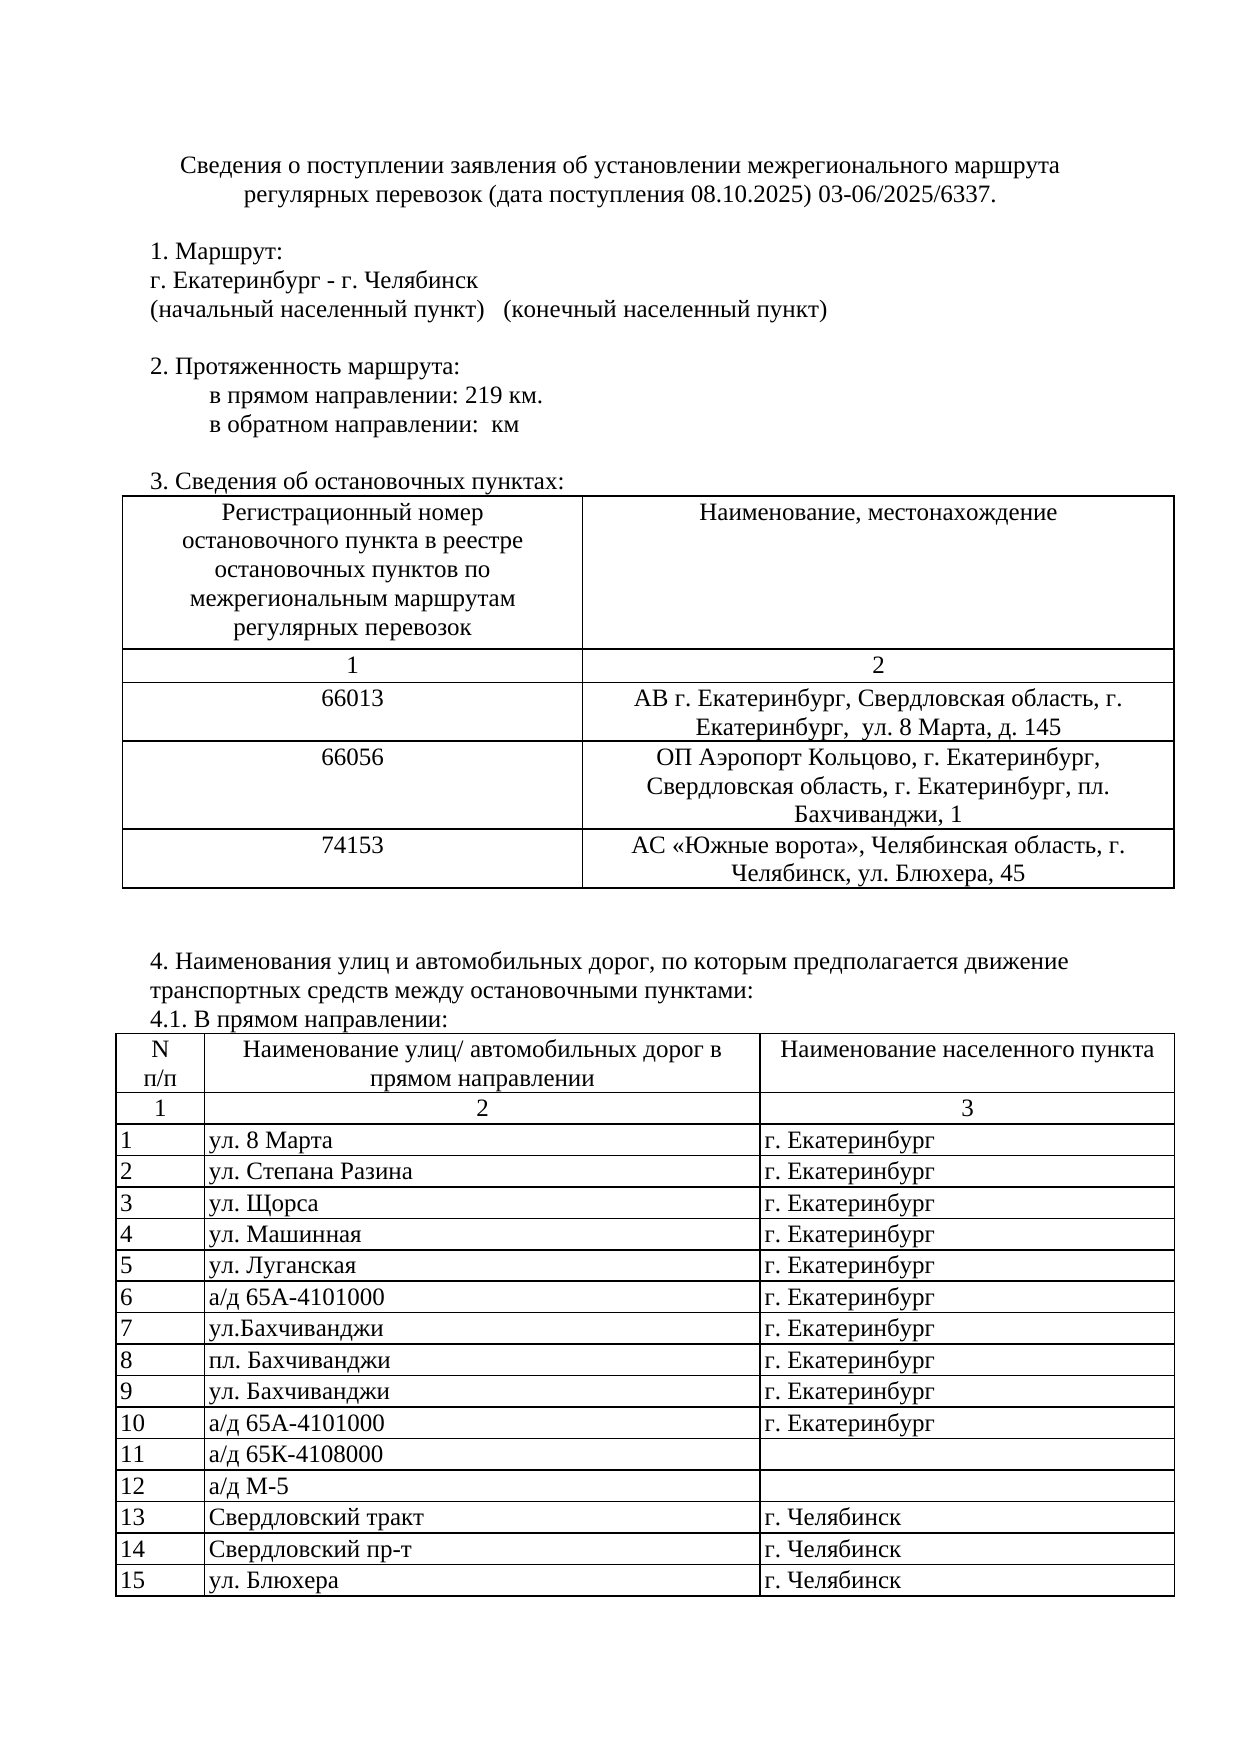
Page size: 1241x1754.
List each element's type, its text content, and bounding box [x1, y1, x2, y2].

text в прямом направлении: 219 км. [150, 380, 1090, 409]
table_cell 74153 [123, 830, 582, 887]
text 1. Маршрут: [150, 236, 1090, 265]
table_cell 2 [117, 1156, 204, 1186]
table_cell г. Екатеринбург [761, 1282, 1174, 1312]
table_cell ул.Бахчиванджи [205, 1313, 759, 1343]
table_cell г. Екатеринбург [761, 1188, 1174, 1217]
table_cell 15 [117, 1565, 204, 1595]
table_cell а/д 65А-4101000 [205, 1282, 759, 1312]
table_cell ул. Блюхера [205, 1565, 759, 1595]
table_cell ОП Аэропорт Кольцово, г. Екатеринбург, Свердловская область, г. Екатеринбург, пл. Бахчиванджи, 1 [583, 742, 1173, 828]
table_header N п/п [117, 1034, 204, 1092]
table_cell 10 [117, 1408, 204, 1438]
table_cell АС «Южные ворота», Челябинская область, г. Челябинск, ул. Блюхера, 45 [583, 830, 1173, 887]
table_cell г. Челябинск [761, 1502, 1174, 1532]
table_cell 2 [205, 1093, 759, 1123]
table_cell 8 [117, 1345, 204, 1375]
table_cell 1 [117, 1093, 204, 1123]
table_cell 66056 [123, 742, 582, 828]
table_cell г. Екатеринбург [761, 1156, 1174, 1186]
table_cell 9 [117, 1376, 204, 1406]
table_cell г. Екатеринбург [761, 1313, 1174, 1343]
text (начальный населенный пункт) (конечный населенный пункт) [150, 294, 1090, 322]
table_cell Свердловский тракт [205, 1502, 759, 1532]
table_cell 3 [117, 1188, 204, 1217]
table_cell [761, 1439, 1174, 1469]
table_cell г. Екатеринбург [761, 1408, 1174, 1438]
table_cell 1 [117, 1125, 204, 1154]
table_cell а/д М-5 [205, 1471, 759, 1501]
table_cell 1 [123, 650, 582, 681]
table_cell ул. Степана Разина [205, 1156, 759, 1186]
table_cell ул. Машинная [205, 1219, 759, 1249]
table_cell 3 [761, 1093, 1174, 1123]
text 3. Сведения об остановочных пунктах: [150, 466, 1090, 495]
table_cell АВ г. Екатеринбург, Свердловская область, г. Екатеринбург, ул. 8 Марта, д. 145 [583, 683, 1173, 740]
table_cell ул. Бахчиванджи [205, 1376, 759, 1406]
table_cell а/д 65А-4101000 [205, 1408, 759, 1438]
text Сведения о поступлении заявления об установлении межрегионального маршрута регулярных перевозок (дата поступления 08.10.2025) 03-06/2025/6337. [150, 150, 1090, 207]
table_cell [761, 1471, 1174, 1501]
table_header Регистрационный номер остановочного пункта в реестре остановочных пунктов по межрегиональным маршрутам регулярных перевозок [123, 497, 582, 648]
table_cell ул. 8 Марта [205, 1125, 759, 1154]
table_cell ул. Луганская [205, 1251, 759, 1280]
table_cell 66013 [123, 683, 582, 740]
table_cell г. Екатеринбург [761, 1251, 1174, 1280]
table_cell г. Челябинск [761, 1565, 1174, 1595]
table_cell г. Екатеринбург [761, 1376, 1174, 1406]
table_cell 7 [117, 1313, 204, 1343]
table_cell 13 [117, 1502, 204, 1532]
table_cell 12 [117, 1471, 204, 1501]
text 4.1. В прямом направлении: [150, 1004, 1090, 1033]
table_cell г. Екатеринбург [761, 1125, 1174, 1154]
table_cell 14 [117, 1534, 204, 1563]
text 2. Протяженность маршрута: [150, 351, 1090, 380]
table_cell 4 [117, 1219, 204, 1249]
table_cell ул. Щорса [205, 1188, 759, 1217]
table_cell 6 [117, 1282, 204, 1312]
text 4. Наименования улиц и автомобильных дорог, по которым предполагается движение транспортных средств между остановочными пунктами: [150, 946, 1090, 1004]
table_cell г. Челябинск [761, 1534, 1174, 1563]
table_cell пл. Бахчиванджи [205, 1345, 759, 1375]
table_cell 5 [117, 1251, 204, 1280]
text г. Екатеринбург - г. Челябинск [150, 265, 1090, 294]
table_header Наименование улиц/ автомобильных дорог в прямом направлении [205, 1034, 759, 1092]
table_cell 11 [117, 1439, 204, 1469]
table_cell 2 [583, 650, 1173, 681]
table_cell а/д 65К-4108000 [205, 1439, 759, 1469]
text в обратном направлении: км [150, 409, 1090, 437]
table_cell г. Екатеринбург [761, 1345, 1174, 1375]
table_cell Свердловский пр-т [205, 1534, 759, 1563]
table_cell г. Екатеринбург [761, 1219, 1174, 1249]
table_header Наименование населенного пункта [761, 1034, 1174, 1092]
table_header Наименование, местонахождение [583, 497, 1173, 648]
